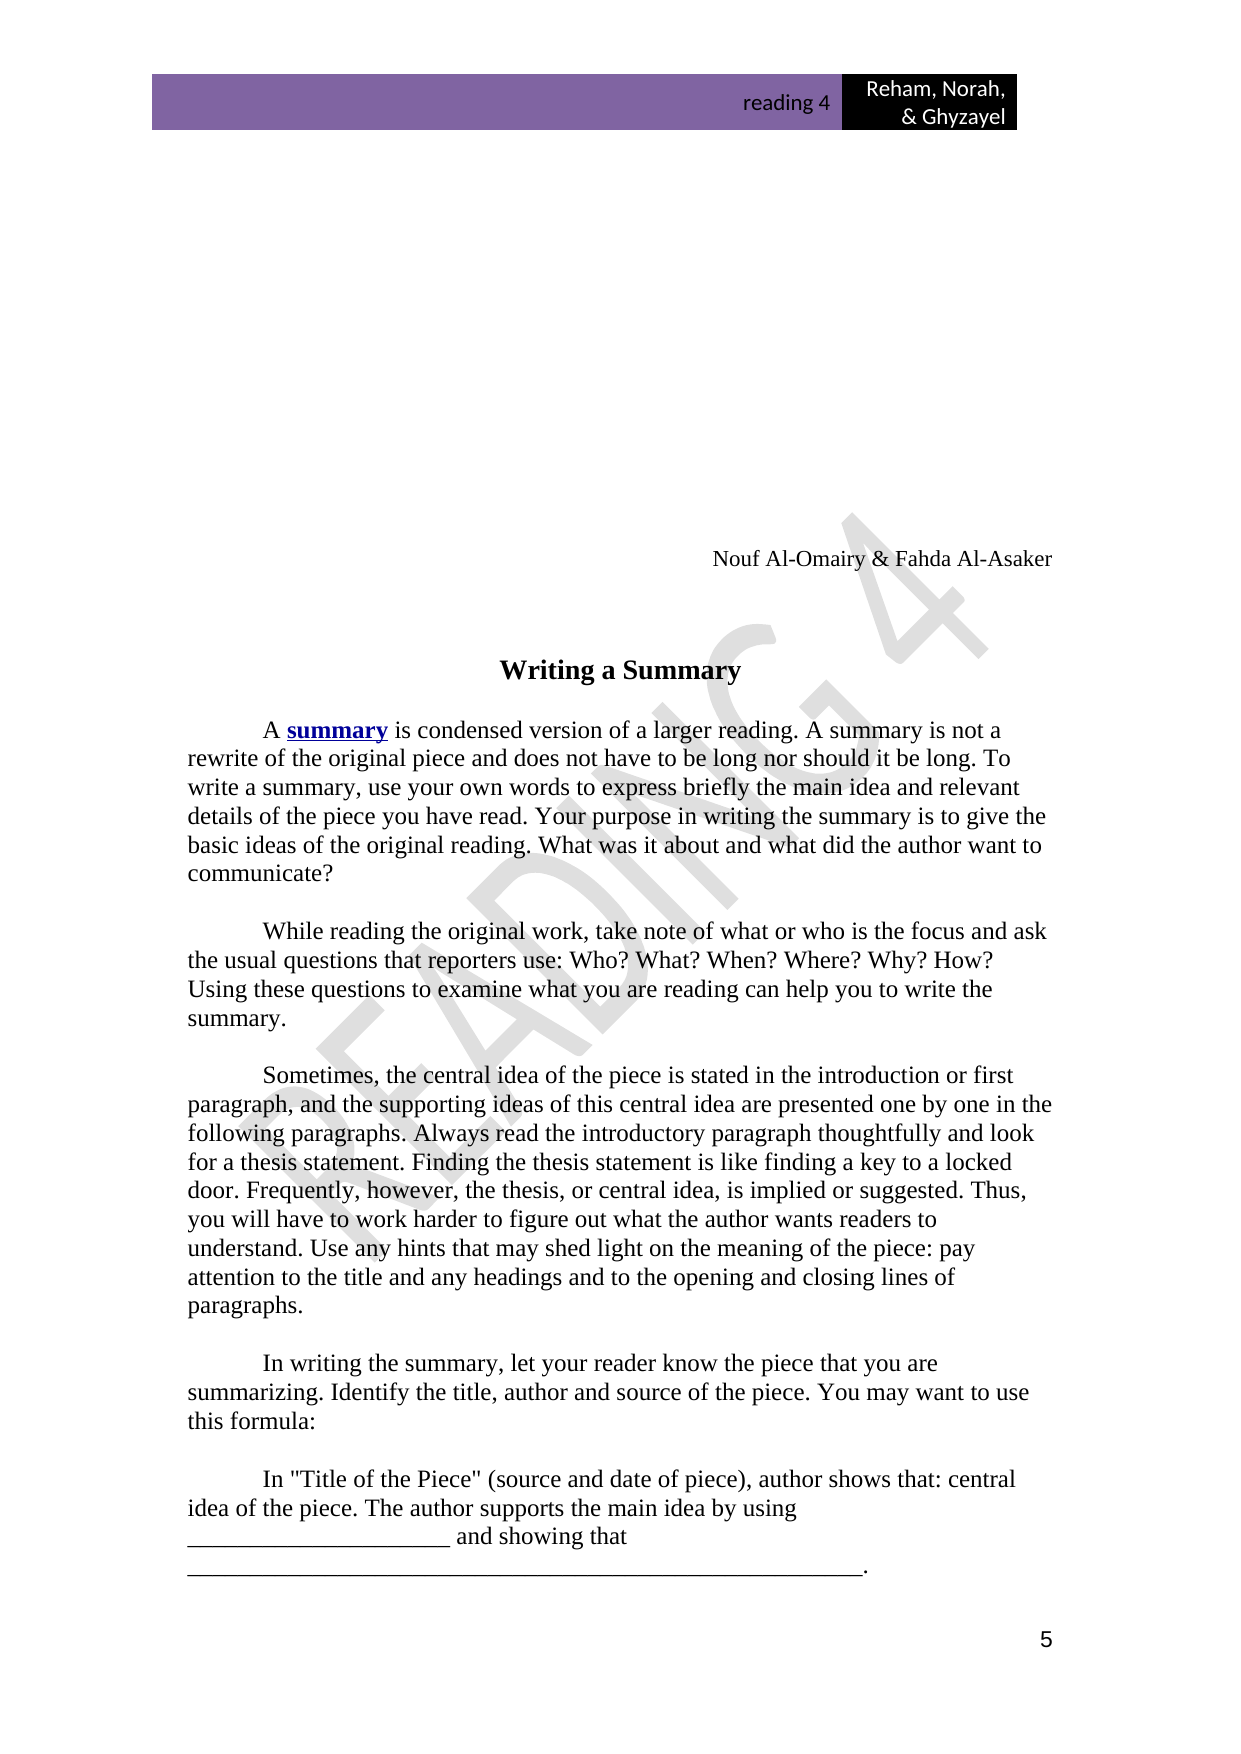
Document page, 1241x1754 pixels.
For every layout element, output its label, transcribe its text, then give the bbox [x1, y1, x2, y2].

text Writing a Summary [187, 653, 1053, 686]
text Nouf Al-Omairy & Fahda Al-Asaker [187, 545, 1053, 572]
text Sometimes, the central idea of the piece is stated in the introduction or first paragraph, and the supporting ideas of this central idea are presented one by one in the following paragraphs. Always read the introductory paragraph thoughtfully and look for a thesis statement. Finding the thesis statement is like finding a key to a locked door. Frequently, however, the thesis, or central idea, is implied or suggested. Thus, you will have to work harder to figure out what the author wants readers to understand. Use any hints that may shed light on the meaning of the piece: pay attention to the title and any headings and to the opening and closing lines of paragraphs. [187, 1061, 1053, 1319]
text A summary is condensed version of a larger reading. A summary is not a rewrite of the original piece and does not have to be long nor should it be long. To write a summary, use your own words to express briefly the main idea and relevant details of the piece you have read. Your purpose in writing the summary is to give the basic ideas of the original reading. What was it about and what did the author want to communicate? [187, 715, 1053, 887]
text In writing the summary, let your reader know the piece that you are summarizing. Identify the title, author and source of the piece. You may want to use this formula: [187, 1348, 1053, 1435]
text While reading the original work, take note of what or who is the focus and ask the usual questions that reporters use: Who? What? When? Where? Why? How? Using these questions to examine what you are reading can help you to write the summary. [187, 916, 1053, 1031]
text In "Title of the Piece" (source and date of piece), author shows that: central idea of the piece. The author supports the main idea by using _____________________ and showing that ______________________________________________________. [187, 1464, 1053, 1579]
